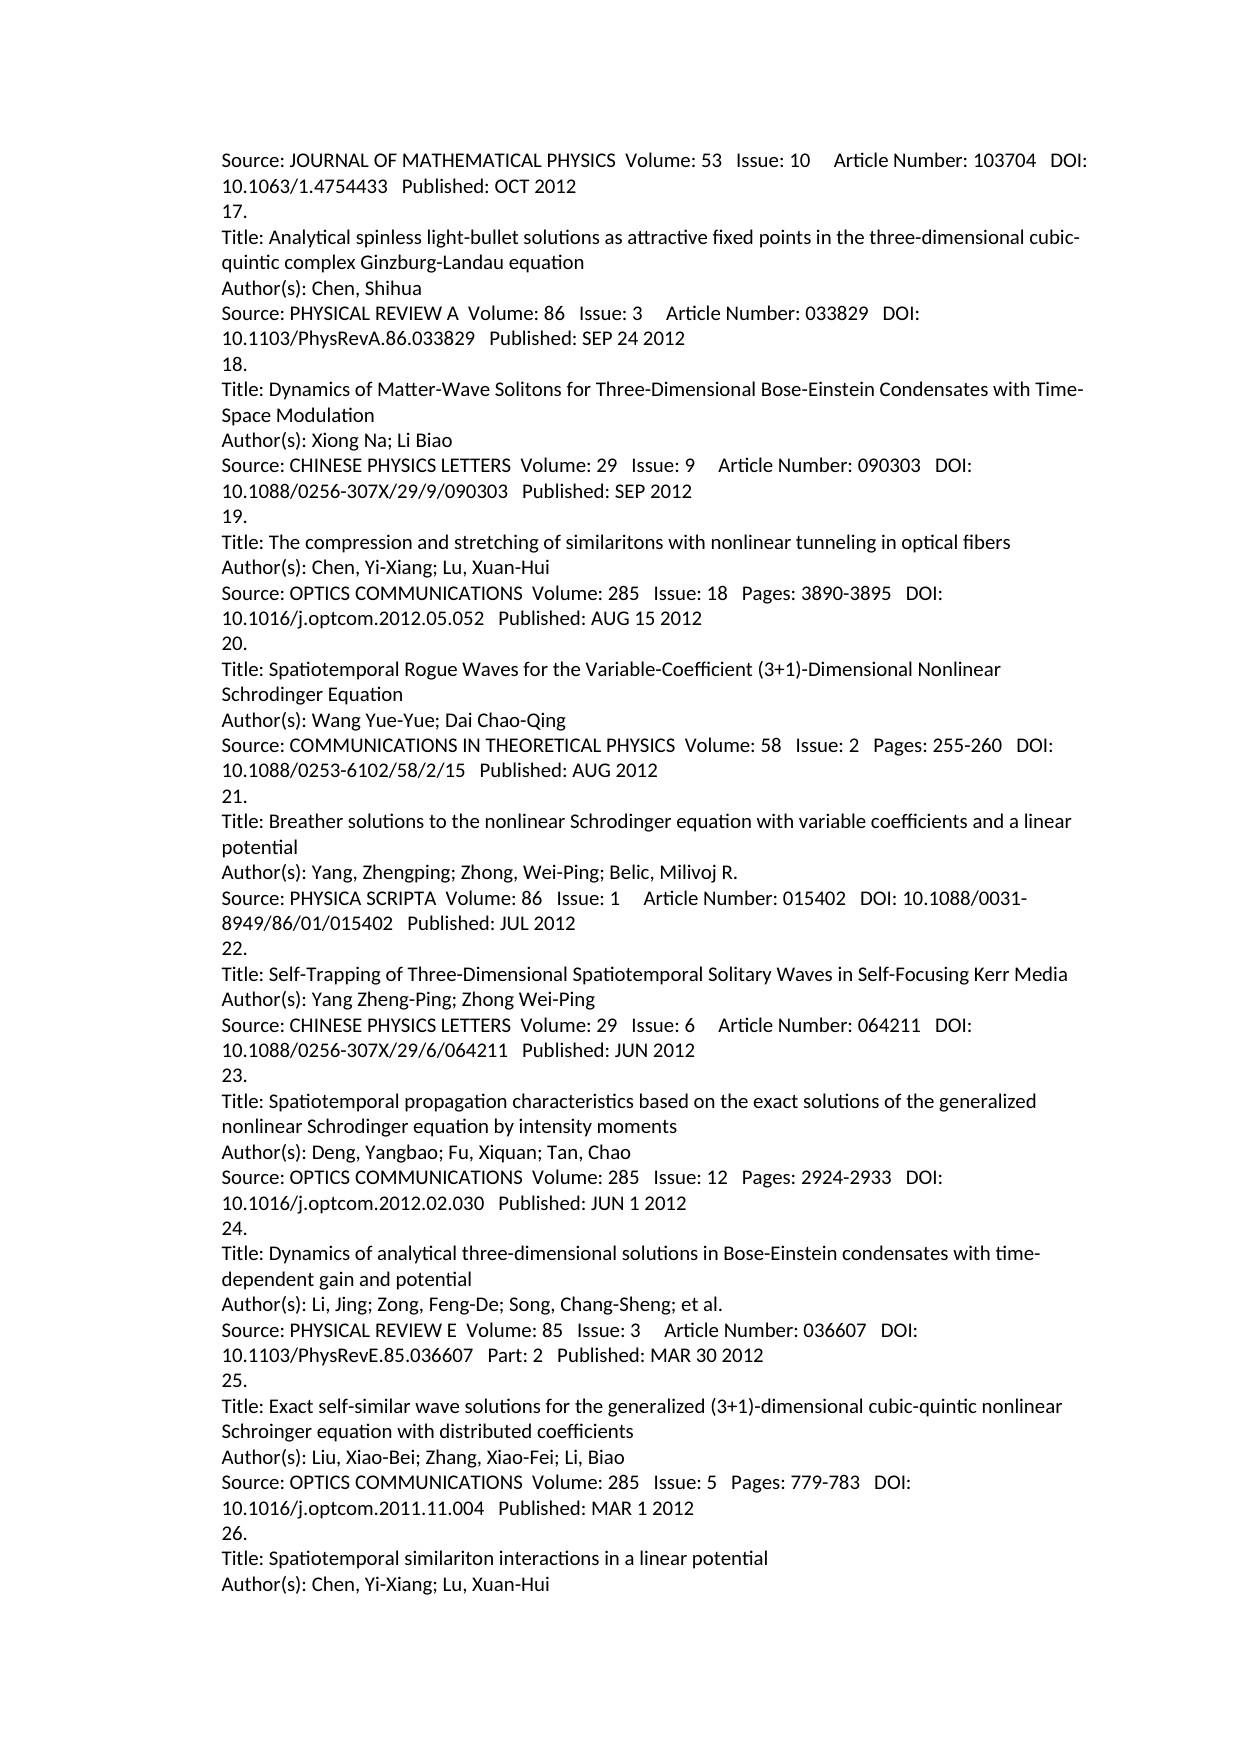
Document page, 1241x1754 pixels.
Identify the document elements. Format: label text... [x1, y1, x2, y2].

text 20. [221, 631, 1093, 656]
text 23. [221, 1063, 1093, 1088]
text 18. [221, 351, 1093, 376]
text Source: CHINESE PHYSICS LETTERS Volume: 29 Issue: 6 Article Number: 064211 DOI: 10.1088/0256-307X/29/6/064211 Published: JUN 2012 [221, 1012, 1093, 1063]
text Title: Spatiotemporal Rogue Waves for the Variable-Coefficient (3+1)-Dimensional Nonlinear Schrodinger Equation [221, 656, 1093, 707]
text 21. [221, 783, 1093, 808]
text Source: PHYSICA SCRIPTA Volume: 86 Issue: 1 Article Number: 015402 DOI: 10.1088/0031-8949/86/01/015402 Published: JUL 2012 [221, 885, 1093, 936]
text 24. [221, 1215, 1093, 1241]
text Source: OPTICS COMMUNICATIONS Volume: 285 Issue: 12 Pages: 2924-2933 DOI: 10.1016/j.optcom.2012.02.030 Published: JUN 1 2012 [221, 1164, 1093, 1215]
text Source: OPTICS COMMUNICATIONS Volume: 285 Issue: 5 Pages: 779-783 DOI: 10.1016/j.optcom.2011.11.004 Published: MAR 1 2012 [221, 1469, 1093, 1520]
text Title: Breather solutions to the nonlinear Schrodinger equation with variable coefficients and a linear potential [221, 808, 1093, 859]
text Source: OPTICS COMMUNICATIONS Volume: 285 Issue: 18 Pages: 3890-3895 DOI: 10.1016/j.optcom.2012.05.052 Published: AUG 15 2012 [221, 580, 1093, 631]
text Author(s): Chen, Yi-Xiang; Lu, Xuan-Hui [221, 554, 1093, 580]
text Source: PHYSICAL REVIEW E Volume: 85 Issue: 3 Article Number: 036607 DOI: 10.1103/PhysRevE.85.036607 Part: 2 Published: MAR 30 2012 [221, 1317, 1093, 1368]
text Source: JOURNAL OF MATHEMATICAL PHYSICS Volume: 53 Issue: 10 Article Number: 103704 DOI: 10.1063/1.4754433 Published: OCT 2012 [221, 148, 1093, 198]
text Author(s): Yang, Zhengping; Zhong, Wei-Ping; Belic, Milivoj R. [221, 859, 1093, 885]
text Source: COMMUNICATIONS IN THEORETICAL PHYSICS Volume: 58 Issue: 2 Pages: 255-260 DOI: 10.1088/0253-6102/58/2/15 Published: AUG 2012 [221, 732, 1093, 783]
text Title: Spatiotemporal propagation characteristics based on the exact solutions of the generalized nonlinear Schrodinger equation by intensity moments [221, 1088, 1093, 1139]
text Source: CHINESE PHYSICS LETTERS Volume: 29 Issue: 9 Article Number: 090303 DOI: 10.1088/0256-307X/29/9/090303 Published: SEP 2012 [221, 453, 1093, 503]
text Author(s): Chen, Yi-Xiang; Lu, Xuan-Hui [221, 1571, 1093, 1596]
text Author(s): Chen, Shihua [221, 275, 1093, 300]
text Title: Dynamics of analytical three-dimensional solutions in Bose-Einstein condensates with time-dependent gain and potential [221, 1241, 1093, 1291]
text Title: Spatiotemporal similariton interactions in a linear potential [221, 1546, 1093, 1571]
text 25. [221, 1368, 1093, 1393]
text Title: Exact self-similar wave solutions for the generalized (3+1)-dimensional cubic-quintic nonlinear Schroinger equation with distributed coefficients [221, 1393, 1093, 1444]
text 19. [221, 503, 1093, 529]
text Title: Self-Trapping of Three-Dimensional Spatiotemporal Solitary Waves in Self-Focusing Kerr Media [221, 961, 1093, 986]
text Author(s): Wang Yue-Yue; Dai Chao-Qing [221, 707, 1093, 732]
text 17. [221, 198, 1093, 224]
text 22. [221, 936, 1093, 961]
text Author(s): Xiong Na; Li Biao [221, 427, 1093, 453]
text Author(s): Deng, Yangbao; Fu, Xiquan; Tan, Chao [221, 1139, 1093, 1164]
text Author(s): Liu, Xiao-Bei; Zhang, Xiao-Fei; Li, Biao [221, 1444, 1093, 1469]
text Author(s): Li, Jing; Zong, Feng-De; Song, Chang-Sheng; et al. [221, 1291, 1093, 1317]
text Author(s): Yang Zheng-Ping; Zhong Wei-Ping [221, 986, 1093, 1012]
text Title: Dynamics of Matter-Wave Solitons for Three-Dimensional Bose-Einstein Condensates with Time-Space Modulation [221, 376, 1093, 427]
text Title: The compression and stretching of similaritons with nonlinear tunneling in optical fibers [221, 529, 1093, 554]
text 26. [221, 1520, 1093, 1546]
text Source: PHYSICAL REVIEW A Volume: 86 Issue: 3 Article Number: 033829 DOI: 10.1103/PhysRevA.86.033829 Published: SEP 24 2012 [221, 300, 1093, 351]
text Title: Analytical spinless light-bullet solutions as attractive fixed points in the three-dimensional cubic-quintic complex Ginzburg-Landau equation [221, 224, 1093, 275]
